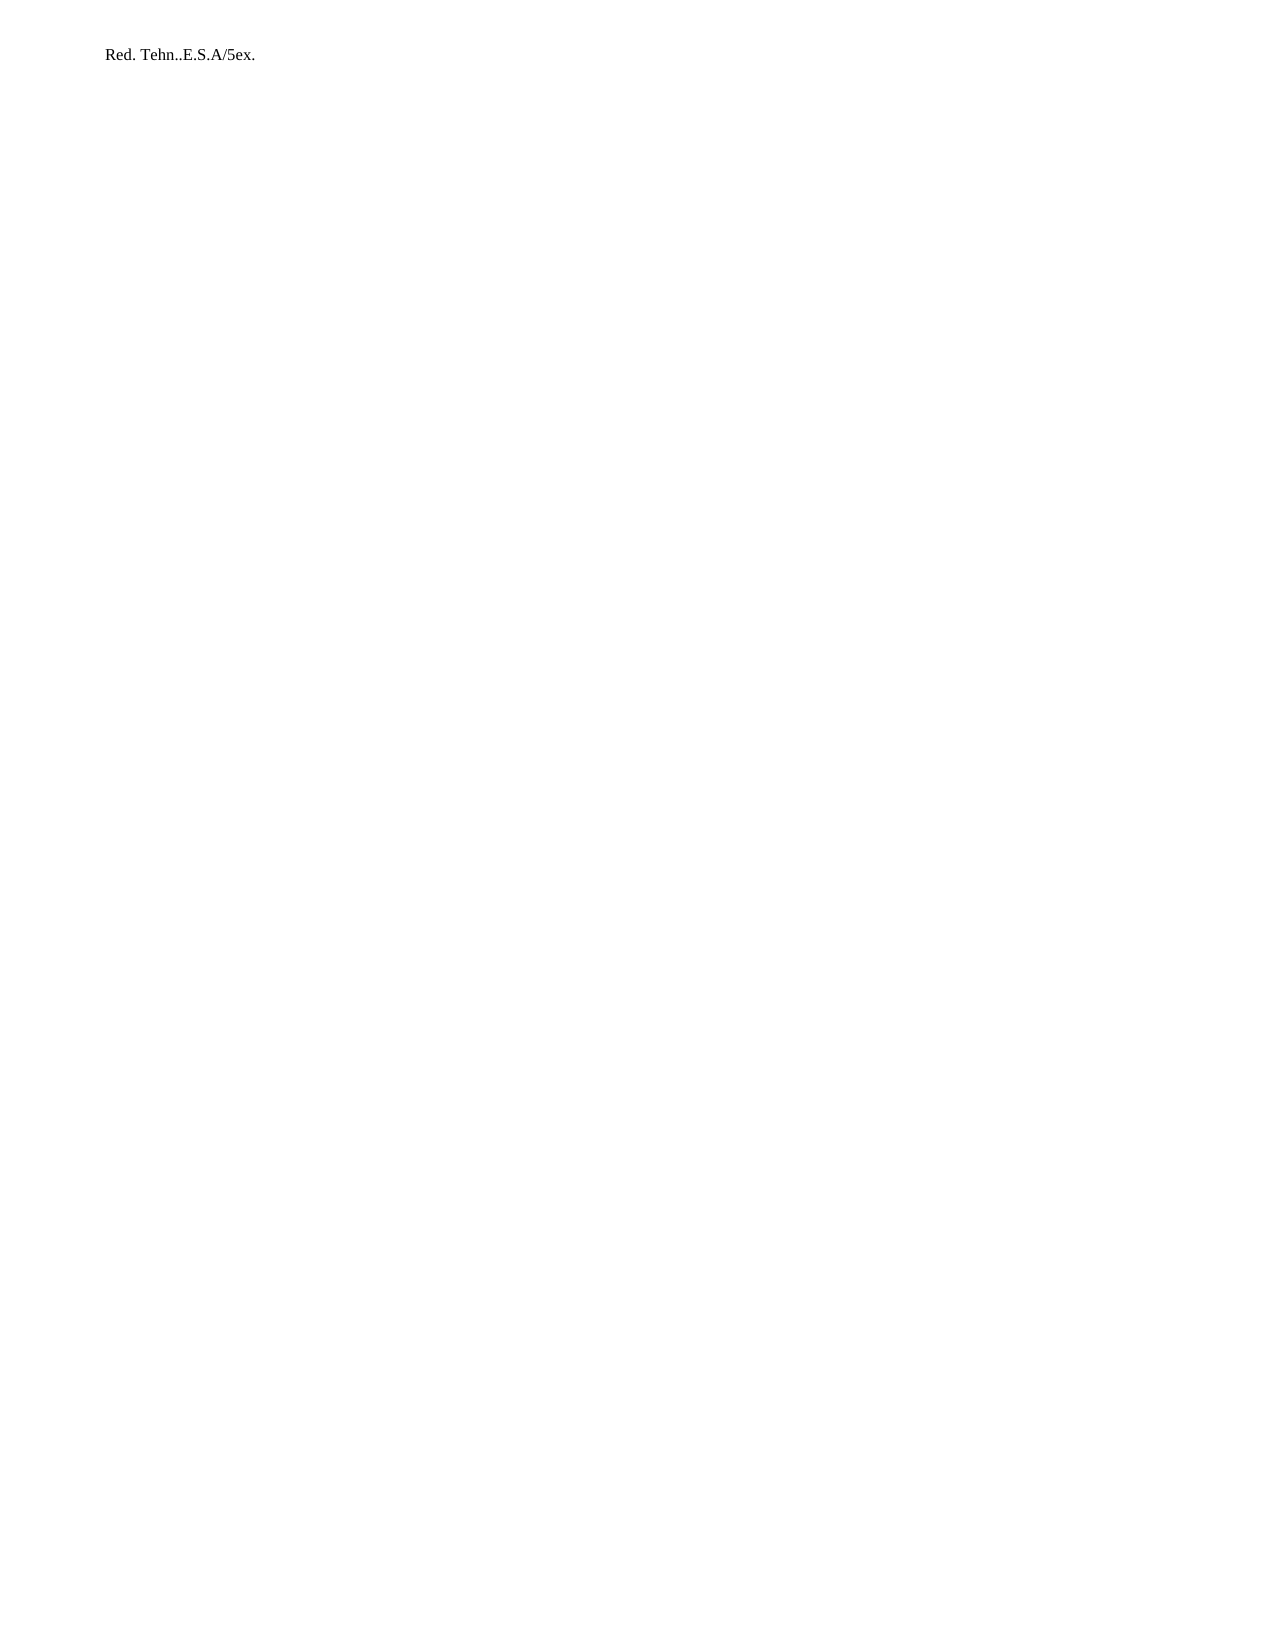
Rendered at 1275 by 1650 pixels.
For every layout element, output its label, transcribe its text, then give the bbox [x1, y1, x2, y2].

text Red. Tehn..E.S.A/5ex. [105, 45, 1129, 64]
